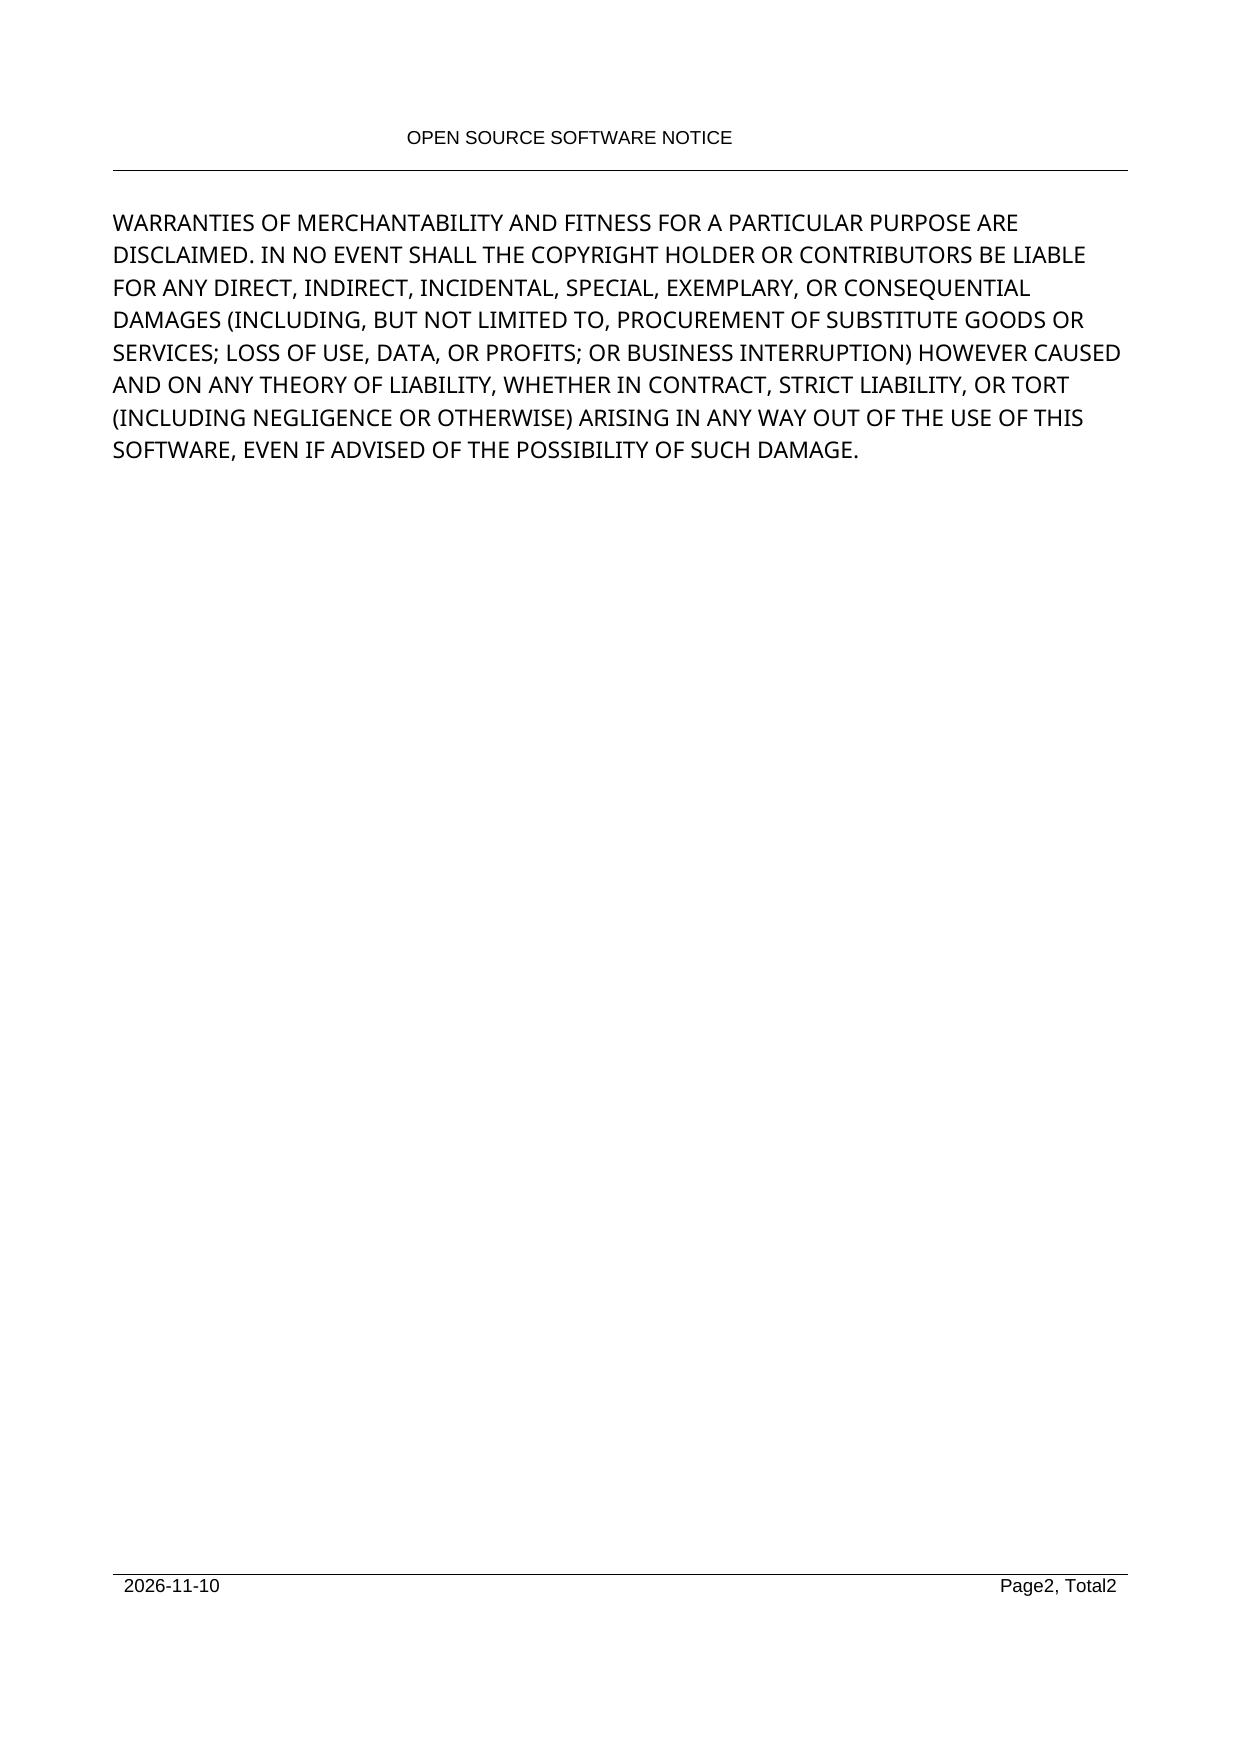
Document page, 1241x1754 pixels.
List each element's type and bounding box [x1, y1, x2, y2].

text [112, 206, 1128, 466]
